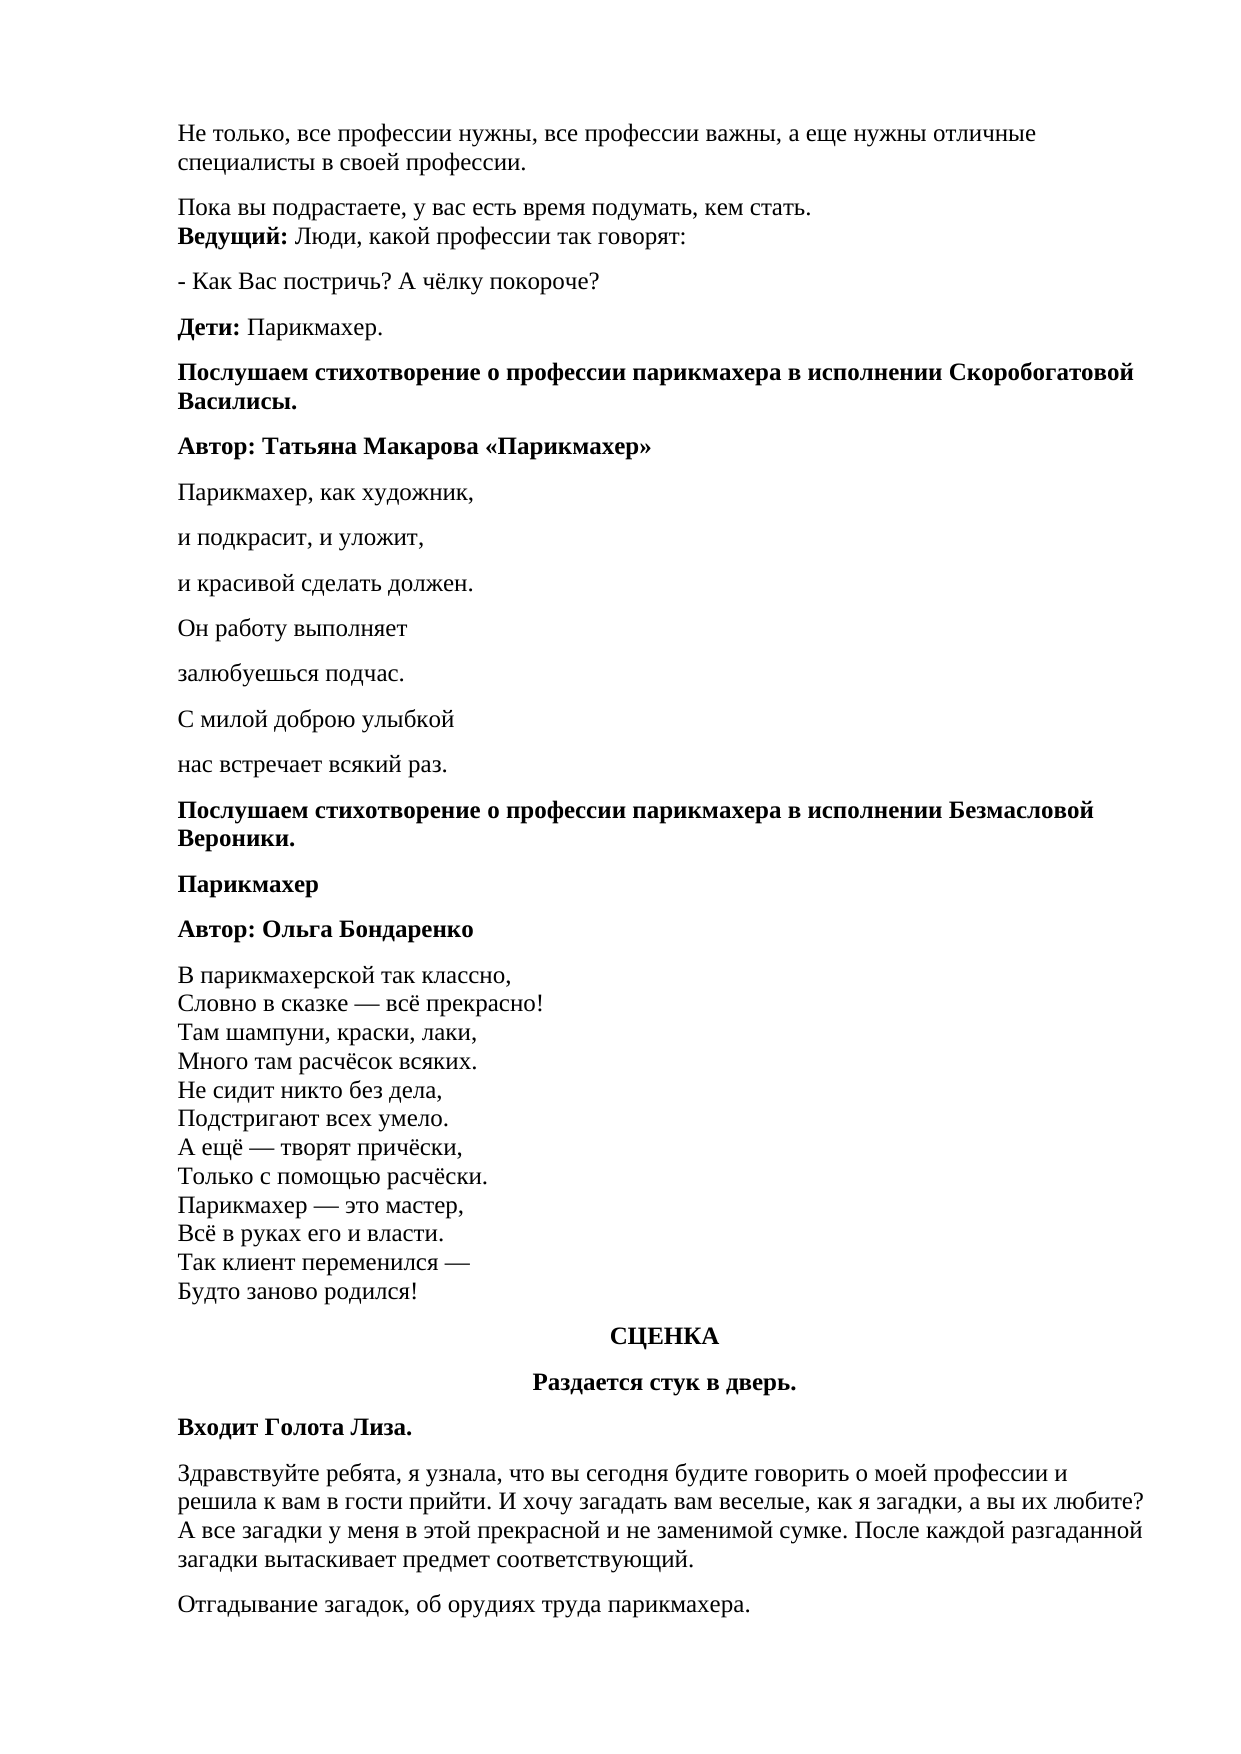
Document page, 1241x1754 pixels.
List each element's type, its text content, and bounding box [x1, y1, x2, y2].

text нас встречает всякий раз. [177, 749, 1152, 778]
text залюбуешься подчас. [177, 658, 1152, 687]
text Отгадывание загадок, об орудиях труда парикмахера. [177, 1589, 1152, 1618]
text С милой доброю улыбкой [177, 704, 1152, 733]
text и подкрасит, и уложит, [177, 522, 1152, 551]
text Раздается стук в дверь. [177, 1367, 1152, 1396]
text СЦЕНКА [177, 1321, 1152, 1350]
text Он работу выполняет [177, 613, 1152, 642]
text Послушаем стихотворение о профессии парикмахера в исполнении Безмасловой Вероники. [177, 795, 1152, 852]
text Дети: Парикмахер. [177, 312, 1152, 341]
text - Как Вас постричь? А чёлку покороче? [177, 266, 1152, 295]
text Парикмахер, как художник, [177, 477, 1152, 506]
text и красивой сделать должен. [177, 568, 1152, 596]
text Здравствуйте ребята, я узнала, что вы сегодня будите говорить о моей профессии и решила к вам в гости прийти. И хочу загадать вам веселые, как я загадки, а вы их любите? А все загадки у меня в этой прекрасной и не заменимой сумке. После каждой разгаданной загадки вытаскивает предмет соответствующий. [177, 1458, 1152, 1573]
text Послушаем стихотворение о профессии парикмахера в исполнении Скоробогатовой Василисы. [177, 357, 1152, 415]
text Парикмахер [177, 869, 1152, 898]
text В парикмахерской так классно, Словно в сказке — всё прекрасно! Там шампуни, краски, лаки, Много там расчёсок всяких. Не сидит никто без дела, Подстригают всех умело. А ещё — творят причёски, Только с помощью расчёски. Парикмахер — это мастер, Всё в руках его и власти. Так клиент переменился — Будто заново родился! [177, 960, 1152, 1305]
text Не только, все профессии нужны, все профессии важны, а еще нужны отличные специалисты в своей профессии. [177, 118, 1152, 176]
text Автор: Ольга Бондаренко [177, 914, 1152, 943]
text Автор: Татьяна Макарова «Парикмахер» [177, 431, 1152, 460]
text Входит Голота Лиза. [177, 1412, 1152, 1441]
text Пока вы подрастаете, у вас есть время подумать, кем стать. Ведущий: Люди, какой профессии так говорят: [177, 192, 1152, 250]
